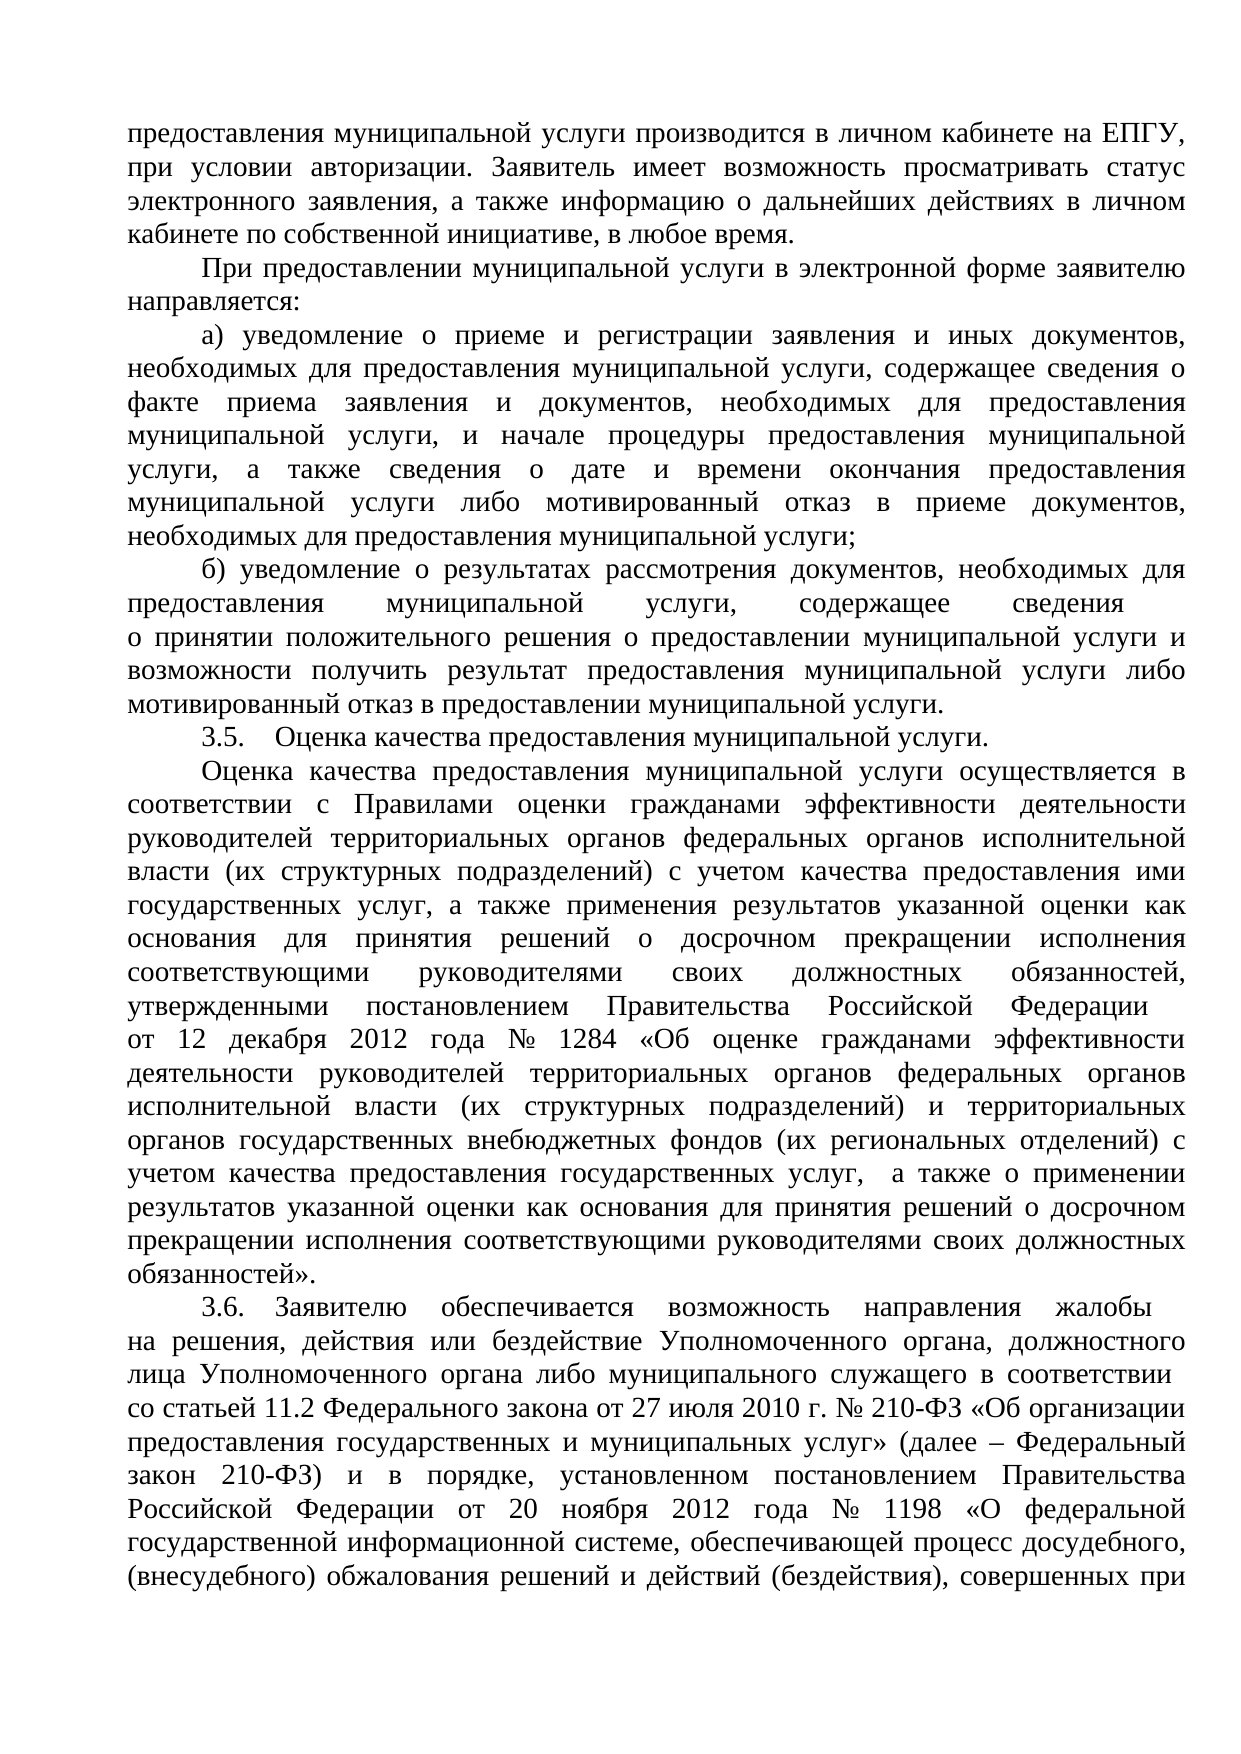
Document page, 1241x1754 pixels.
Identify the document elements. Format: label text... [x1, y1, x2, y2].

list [127, 1289, 1187, 1591]
text а) уведомление о приеме и регистрации заявления и иных документов, необходимых для предоставления муниципальной услуги, содержащее сведения о факте приема заявления и документов, необходимых для предоставления муниципальной услуги, и начале процедуры предоставления муниципальной услуги, а также сведения о дате и времени окончания предоставления муниципальной услуги либо мотивированный отказ в приеме документов, необходимых для предоставления муниципальной услуги; [127, 317, 1187, 552]
text Оценка качества предоставления муниципальной услуги осуществляется в соответствии с Правилами оценки гражданами эффективности деятельности руководителей территориальных органов федеральных органов исполнительной власти (их структурных подразделений) с учетом качества предоставления ими государственных услуг, а также применения результатов указанной оценки как основания для принятия решений о досрочном прекращении исполнения соответствующими руководителями своих должностных обязанностей, утвержденными постановлением Правительства Российской Федерации от 12 декабря 2012 года № 1284 «Об оценке гражданами эффективности деятельности руководителей территориальных органов федеральных органов исполнительной власти (их структурных подразделений) и территориальных органов государственных внебюджетных фондов (их региональных отделений) с учетом качества предоставления государственных услуг, а также о применении результатов указанной оценки как основания для принятия решений о досрочном прекращении исполнения соответствующими руководителями своих должностных обязанностей». [127, 753, 1187, 1289]
text При предоставлении муниципальной услуги в электронной форме заявителю направляется: [127, 250, 1187, 317]
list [127, 116, 1187, 250]
text б) уведомление о результатах рассмотрения документов, необходимых для предоставления муниципальной услуги, содержащее сведения о принятии положительного решения о предоставлении муниципальной услуги и возможности получить результат предоставления муниципальной услуги либо мотивированный отказ в предоставлении муниципальной услуги. [127, 552, 1187, 719]
list Оценка качества предоставления муниципальной услуги. [127, 719, 1187, 753]
